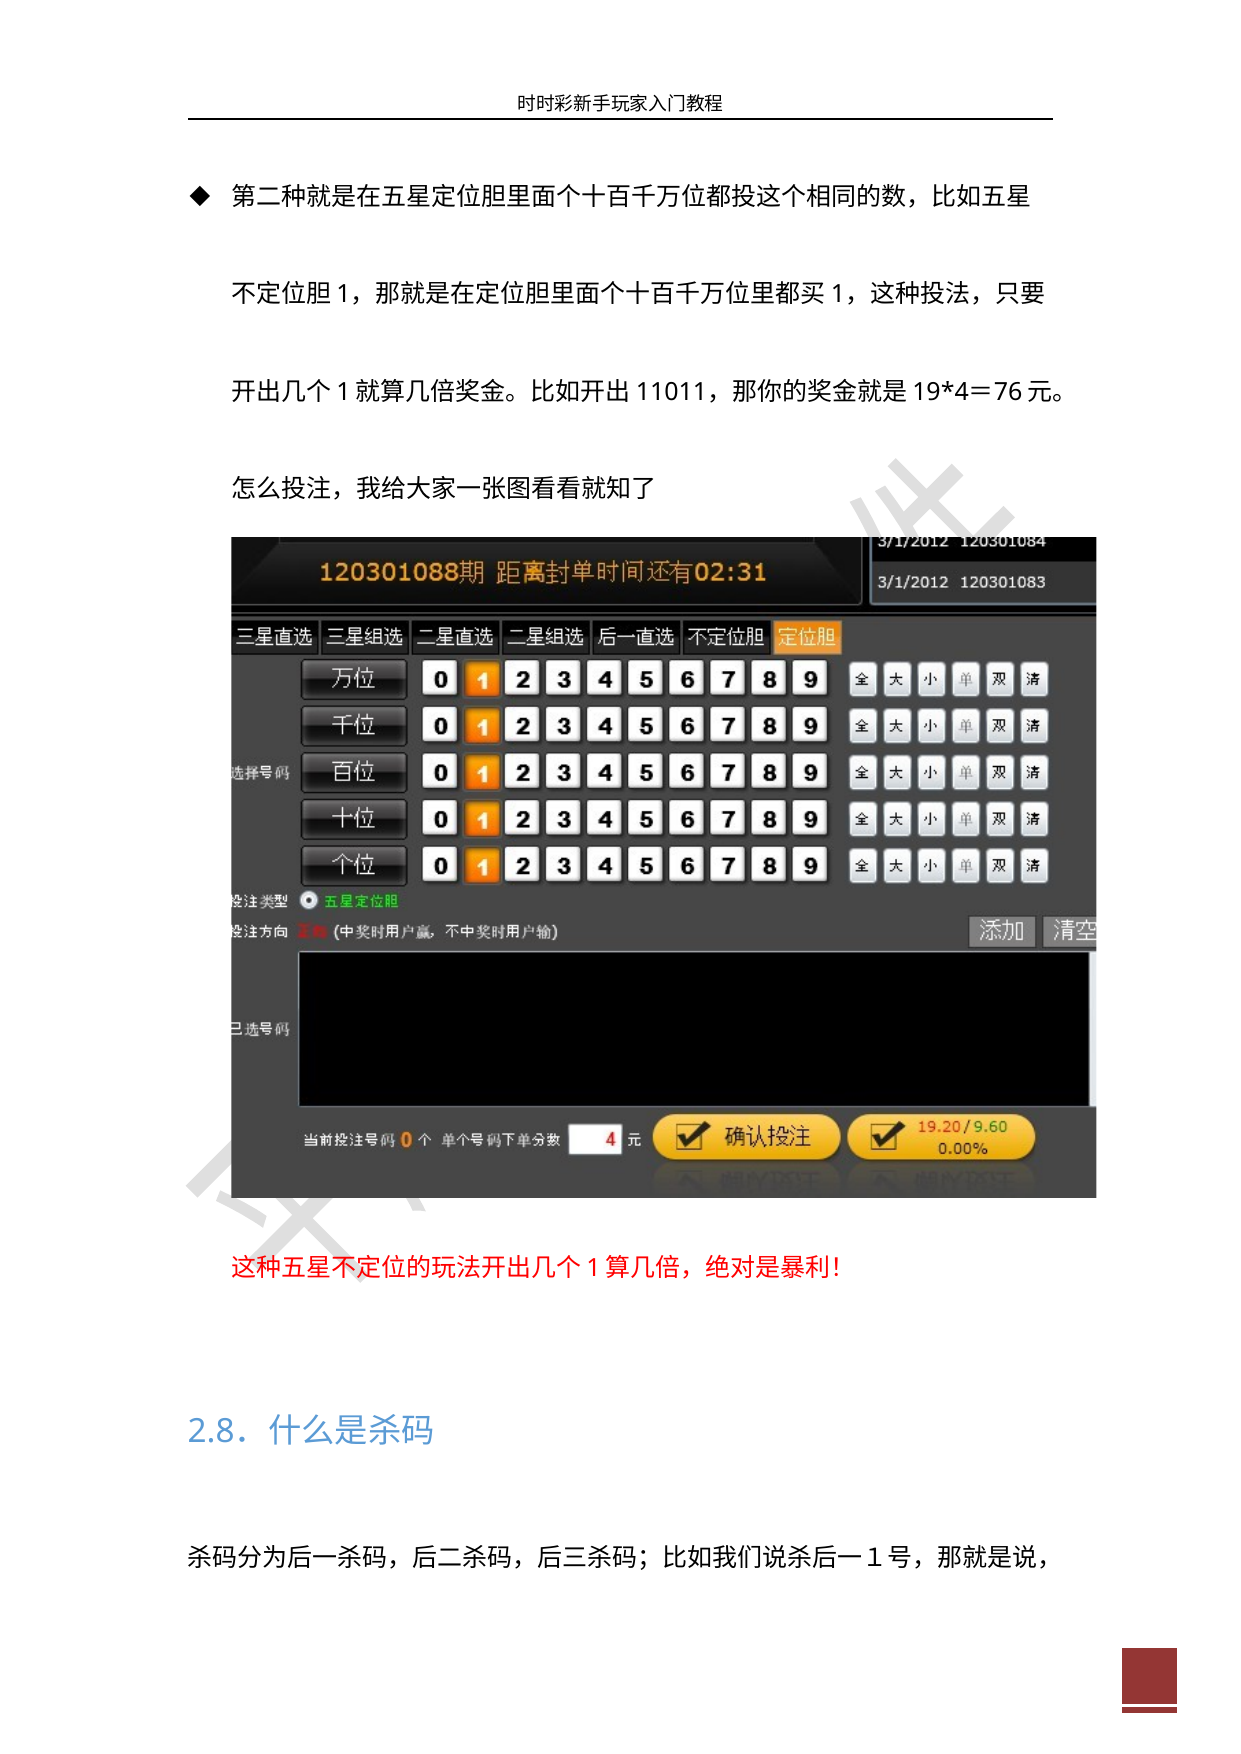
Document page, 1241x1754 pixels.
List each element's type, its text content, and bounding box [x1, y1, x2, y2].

picture [231, 537, 1097, 1198]
list 第二种就是在五星定位胆里面个十百千万位都投这个相同的数，比如五星不定位胆1，那就是在定位胆里面个十百千万位里都买1，这种投法，只要开出几个1就算几倍奖金。比如开出11011，那你的奖金就是19*4＝76元。怎么投注，我给大家一张图看看就知了 [187, 162, 1053, 519]
subtitle 2.8．什么是杀码 [187, 1396, 1053, 1461]
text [187, 1523, 1053, 1588]
list 这种五星不定位的玩法开出几个1算几倍，绝对是暴利！ [231, 1233, 1053, 1298]
